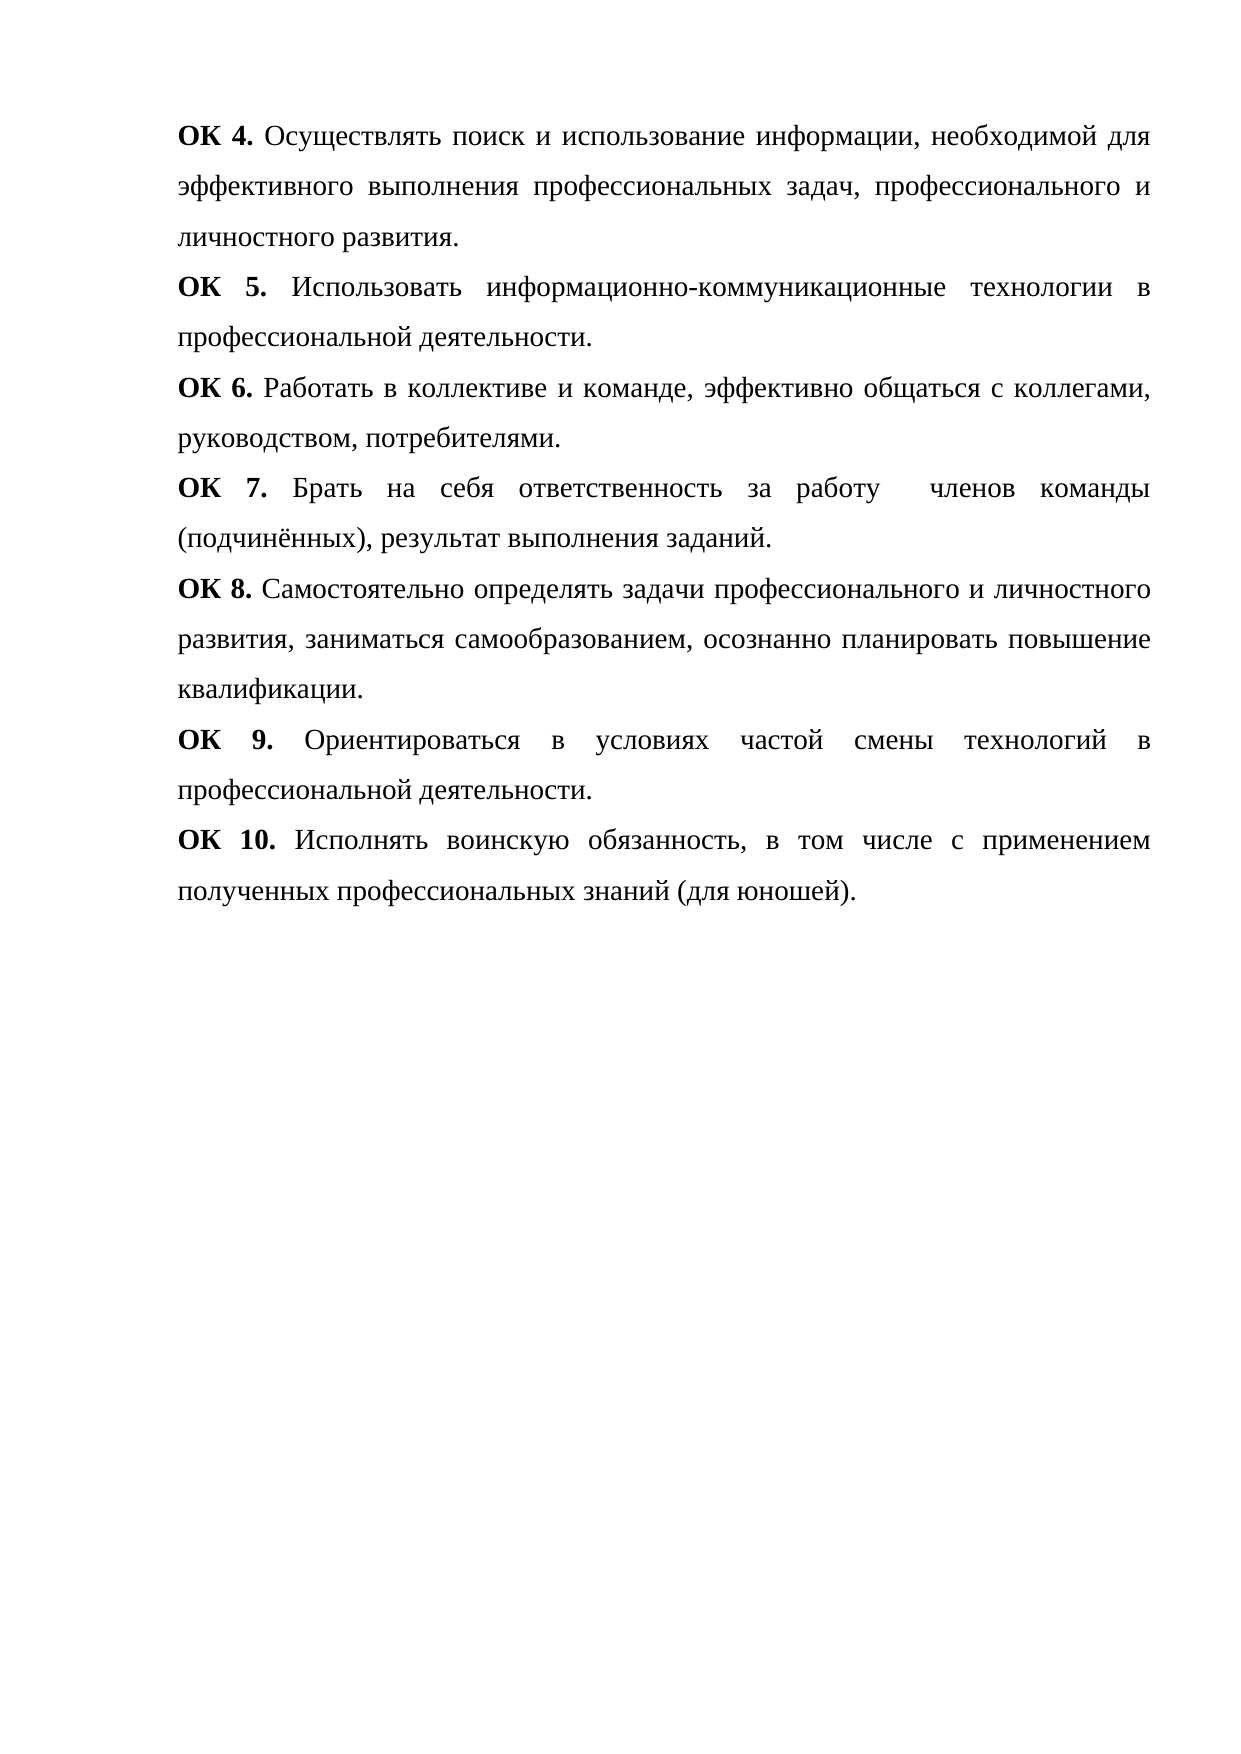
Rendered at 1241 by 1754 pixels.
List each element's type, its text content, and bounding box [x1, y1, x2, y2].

text ОК 7. Брать на себя ответственность за работу членов команды (подчинённых), результат выполнения заданий. [177, 470, 1152, 554]
text ОК 10. Исполнять воинскую обязанность, в том числе с применением полученных профессиональных знаний (для юношей). [177, 822, 1152, 906]
text ОК 4. Осуществлять поиск и использование информации, необходимой для эффективного выполнения профессиональных задач, профессионального и личностного развития. [177, 118, 1152, 252]
text ОК 8. Самостоятельно определять задачи профессионального и личностного развития, заниматься самообразованием, осознанно планировать повышение квалификации. [177, 571, 1152, 705]
text ОК 6. Работать в коллективе и команде, эффективно общаться с коллегами, руководством, потребителями. [177, 370, 1152, 453]
text ОК 9. Ориентироваться в условиях частой смены технологий в профессиональной деятельности. [177, 722, 1152, 806]
text ОК 5. Использовать информационно-коммуникационные технологии в профессиональной деятельности. [177, 269, 1152, 353]
